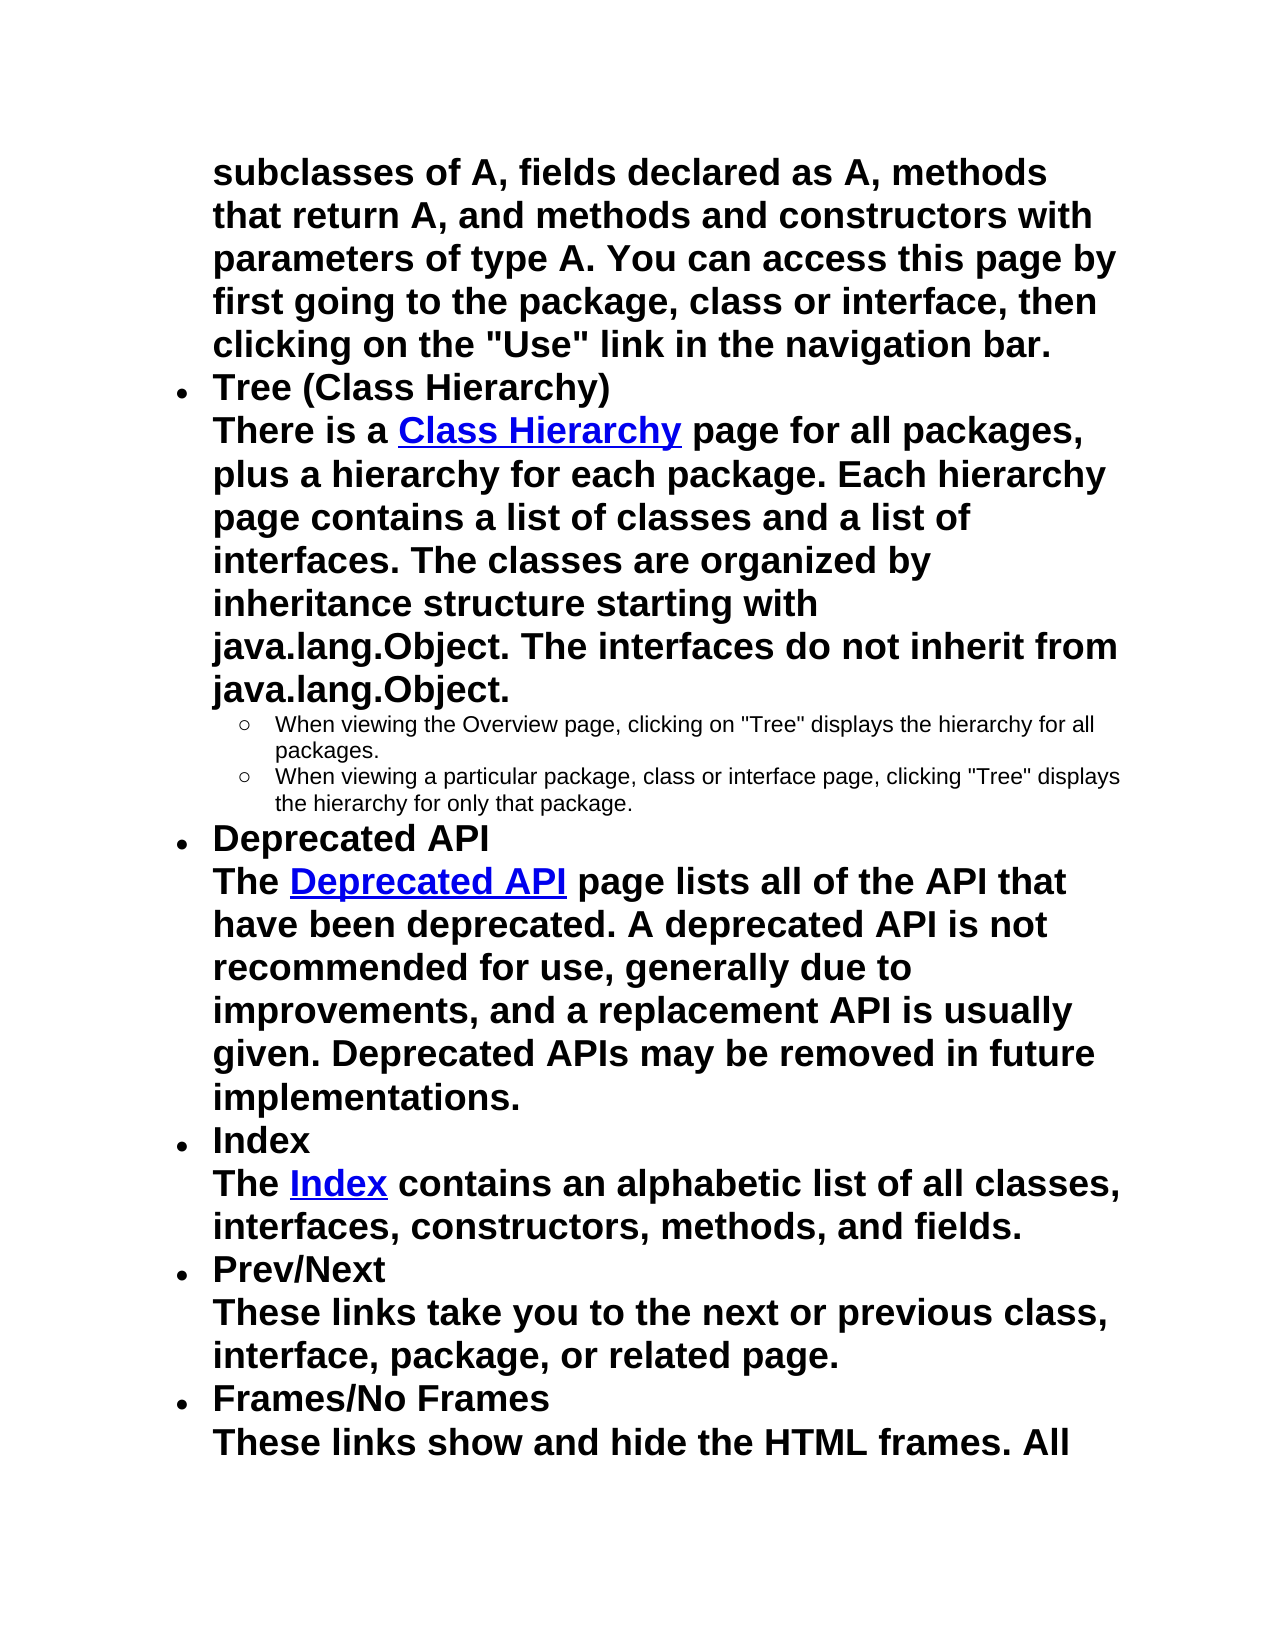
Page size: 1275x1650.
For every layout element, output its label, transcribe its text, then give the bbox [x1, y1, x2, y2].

list When viewing the Overview page, clicking on "Tree" displays the hierarchy for all packages. [237, 711, 1125, 763]
subtitle Tree (Class Hierarchy) There is a Class Hierarchy page for all packages, plus a hierarchy for each package. Each hierarchy page contains a list of classes and a list of interfaces. The classes are organized by inheritance structure starting with java.lang.Object. The interfaces do not inherit from java.lang.Object. [175, 366, 1125, 711]
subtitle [175, 1377, 1125, 1463]
list When viewing a particular package, class or interface page, clicking "Tree" displays the hierarchy for only that package. [237, 763, 1125, 816]
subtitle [175, 150, 1125, 366]
subtitle Deprecated API The Deprecated API page lists all of the API that have been deprecated. A deprecated API is not recommended for use, generally due to improvements, and a replacement API is usually given. Deprecated APIs may be removed in future implementations. [175, 816, 1125, 1118]
subtitle Prev/Next These links take you to the next or previous class, interface, package, or related page. [175, 1247, 1125, 1377]
subtitle Index The Index contains an alphabetic list of all classes, interfaces, constructors, methods, and fields. [175, 1118, 1125, 1247]
